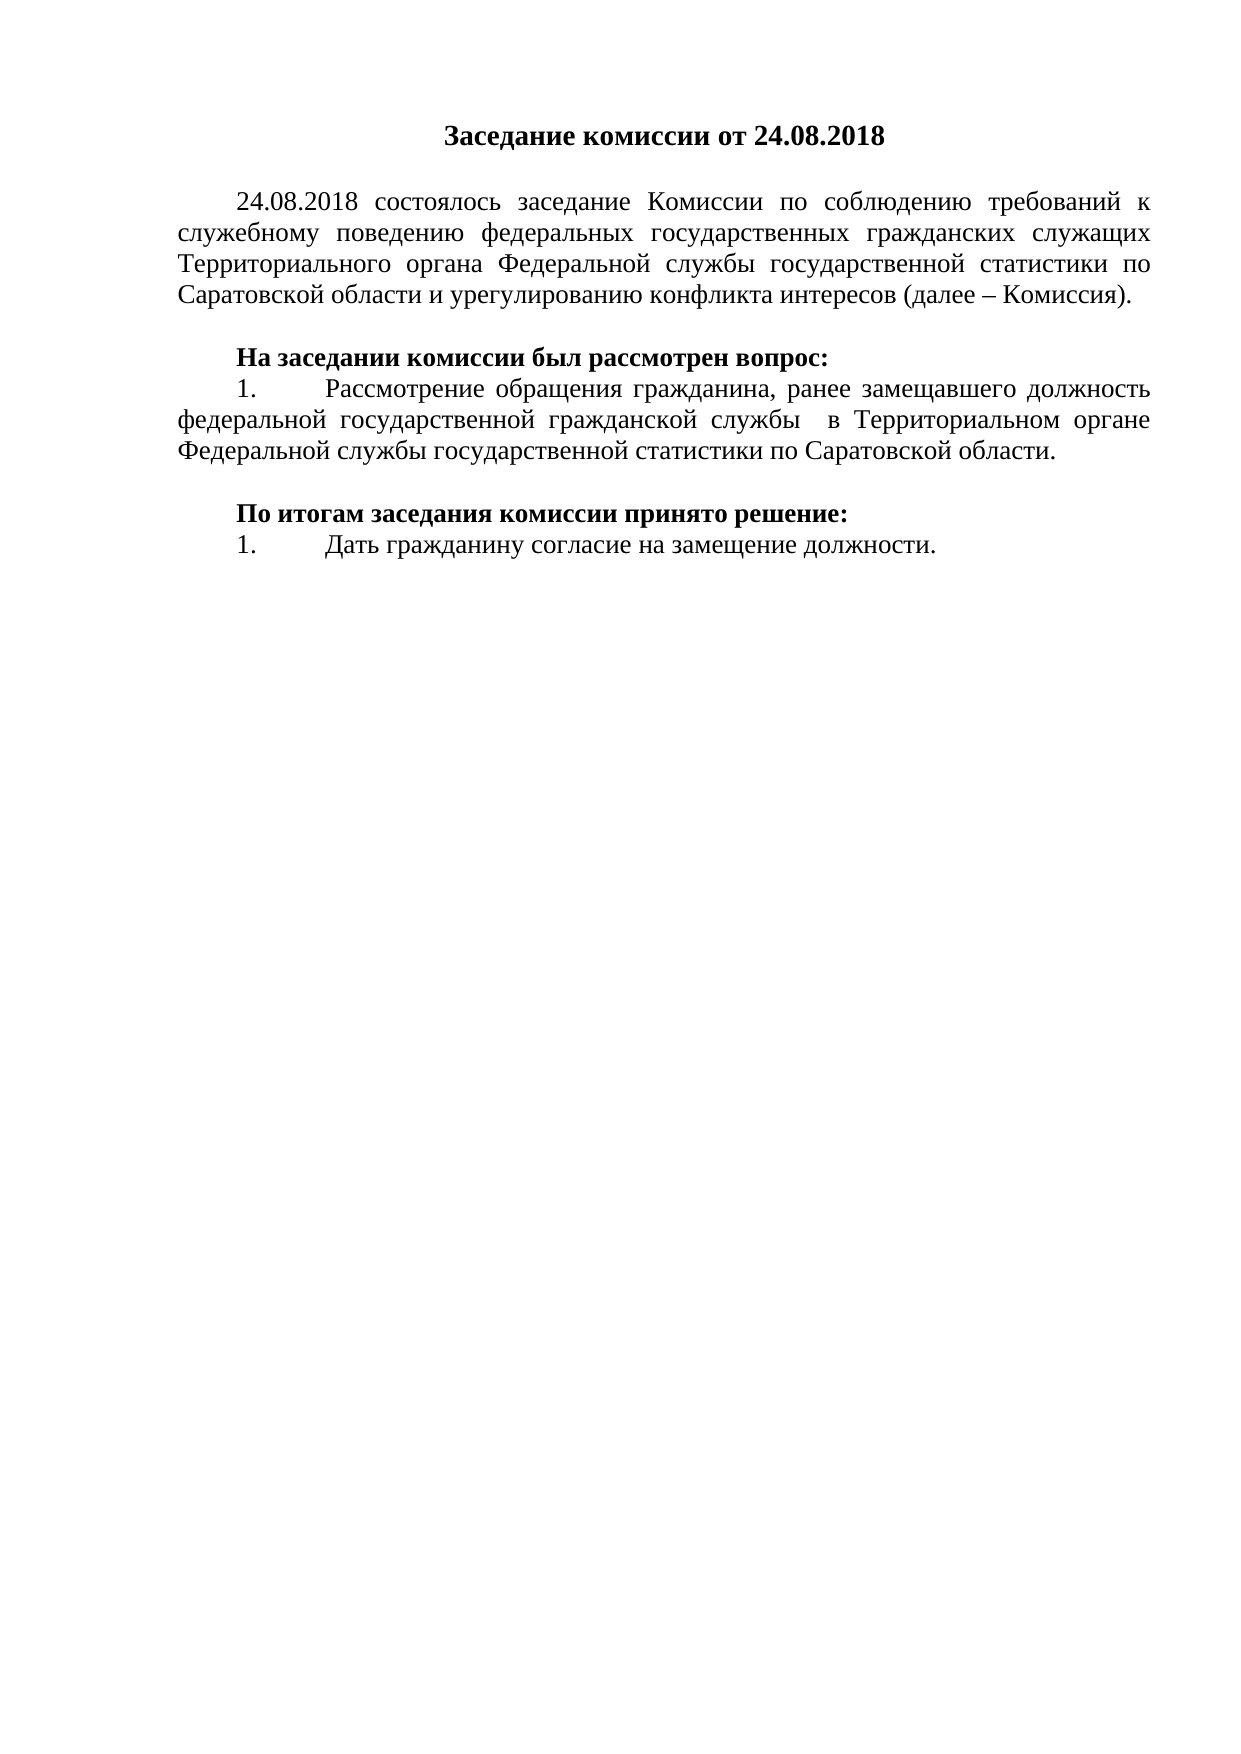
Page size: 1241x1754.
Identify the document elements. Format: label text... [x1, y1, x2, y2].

list По итогам заседания комиссии принято решение: [236, 497, 1152, 528]
text Заседание комиссии от 24.08.2018 [177, 118, 1152, 152]
list Рассмотрение обращения гражданина, ранее замещавшего должность федеральной государственной гражданской службы в Территориальном органе Федеральной службы государственной статистики по Саратовской области. [177, 372, 1152, 466]
text 24.08.2018 состоялось заседание Комиссии по соблюдению требований к служебному поведению федеральных государственных гражданских служащих Территориального органа Федеральной службы государственной статистики по Саратовской области и урегулированию конфликта интересов (далее – Комиссия). [177, 185, 1152, 310]
list Дать гражданину согласие на замещение должности. [177, 528, 1152, 559]
text На заседании комиссии был рассмотрен вопрос: [177, 341, 1152, 372]
